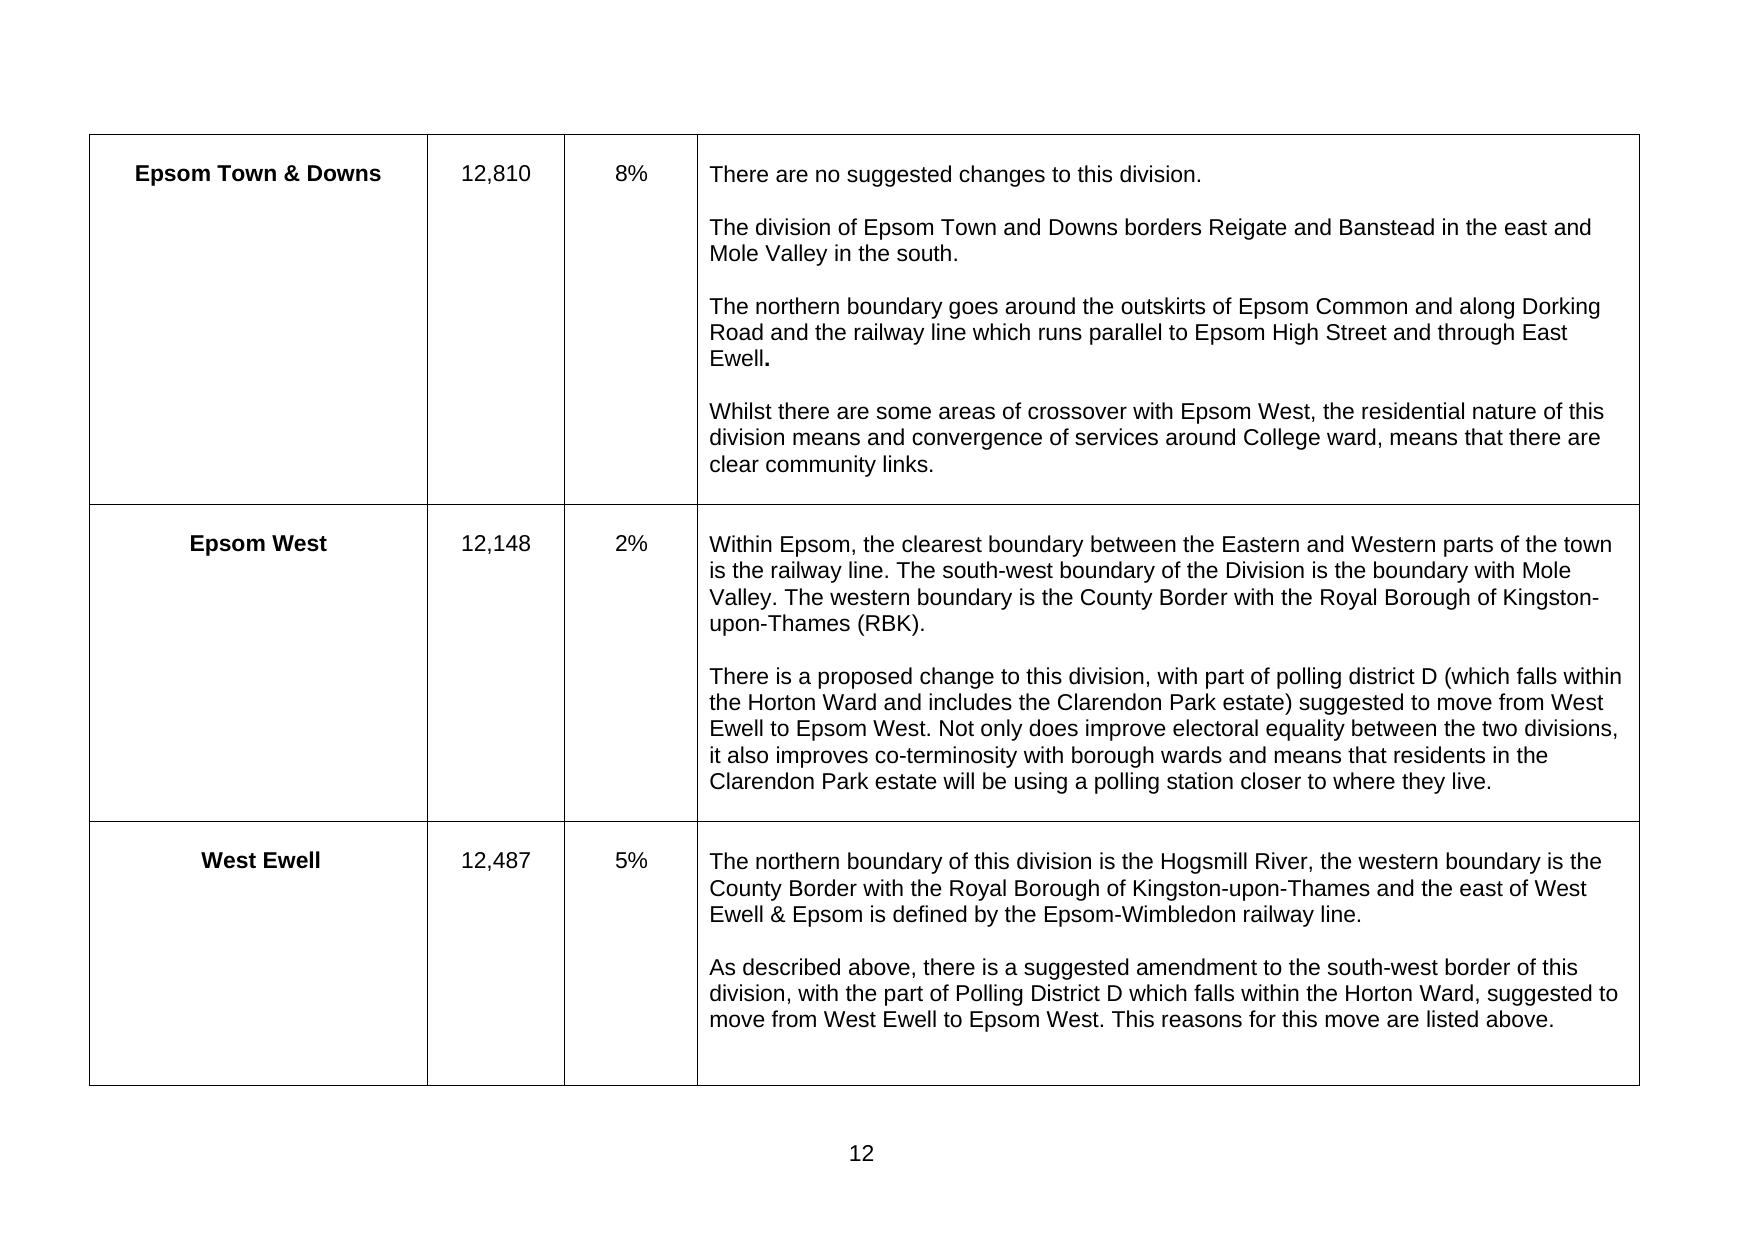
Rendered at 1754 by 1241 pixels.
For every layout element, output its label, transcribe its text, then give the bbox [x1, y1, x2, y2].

table_cell 8% [565, 135, 697, 503]
table_cell 12,487 [428, 822, 564, 1085]
table_cell Epsom Town & Downs [90, 135, 427, 503]
table_cell 12,148 [428, 505, 564, 821]
table_cell 5% [565, 822, 697, 1085]
table_cell Within Epsom, the clearest boundary between the Eastern and Western parts of the town is the railway line. The south-west boundary of the Division is the boundary with Mole Valley. The western boundary is the County Border with the Royal Borough of Kingston-upon-Thames (RBK). There is a proposed change to this division, with part of polling district D (which falls within the Horton Ward and includes the Clarendon Park estate) suggested to move from West Ewell to Epsom West. Not only does improve electoral equality between the two divisions, it also improves co-terminosity with borough wards and means that residents in the Clarendon Park estate will be using a polling station closer to where they live. [698, 505, 1639, 821]
table_cell Epsom West [90, 505, 427, 821]
table_cell 2% [565, 505, 697, 821]
table_cell The northern boundary of this division is the Hogsmill River, the western boundary is the County Border with the Royal Borough of Kingston-upon-Thames and the east of West Ewell & Epsom is defined by the Epsom-Wimbledon railway line. As described above, there is a suggested amendment to the south-west border of this division, with the part of Polling District D which falls within the Horton Ward, suggested to move from West Ewell to Epsom West. This reasons for this move are listed above. [698, 822, 1639, 1085]
table_cell West Ewell [90, 822, 427, 1085]
table_cell 12,810 [428, 135, 564, 503]
table_cell There are no suggested changes to this division. The division of Epsom Town and Downs borders Reigate and Banstead in the east and Mole Valley in the south. The northern boundary goes around the outskirts of Epsom Common and along Dorking Road and the railway line which runs parallel to Epsom High Street and through East Ewell. Whilst there are some areas of crossover with Epsom West, the residential nature of this division means and convergence of services around College ward, means that there are clear community links. [698, 135, 1639, 503]
